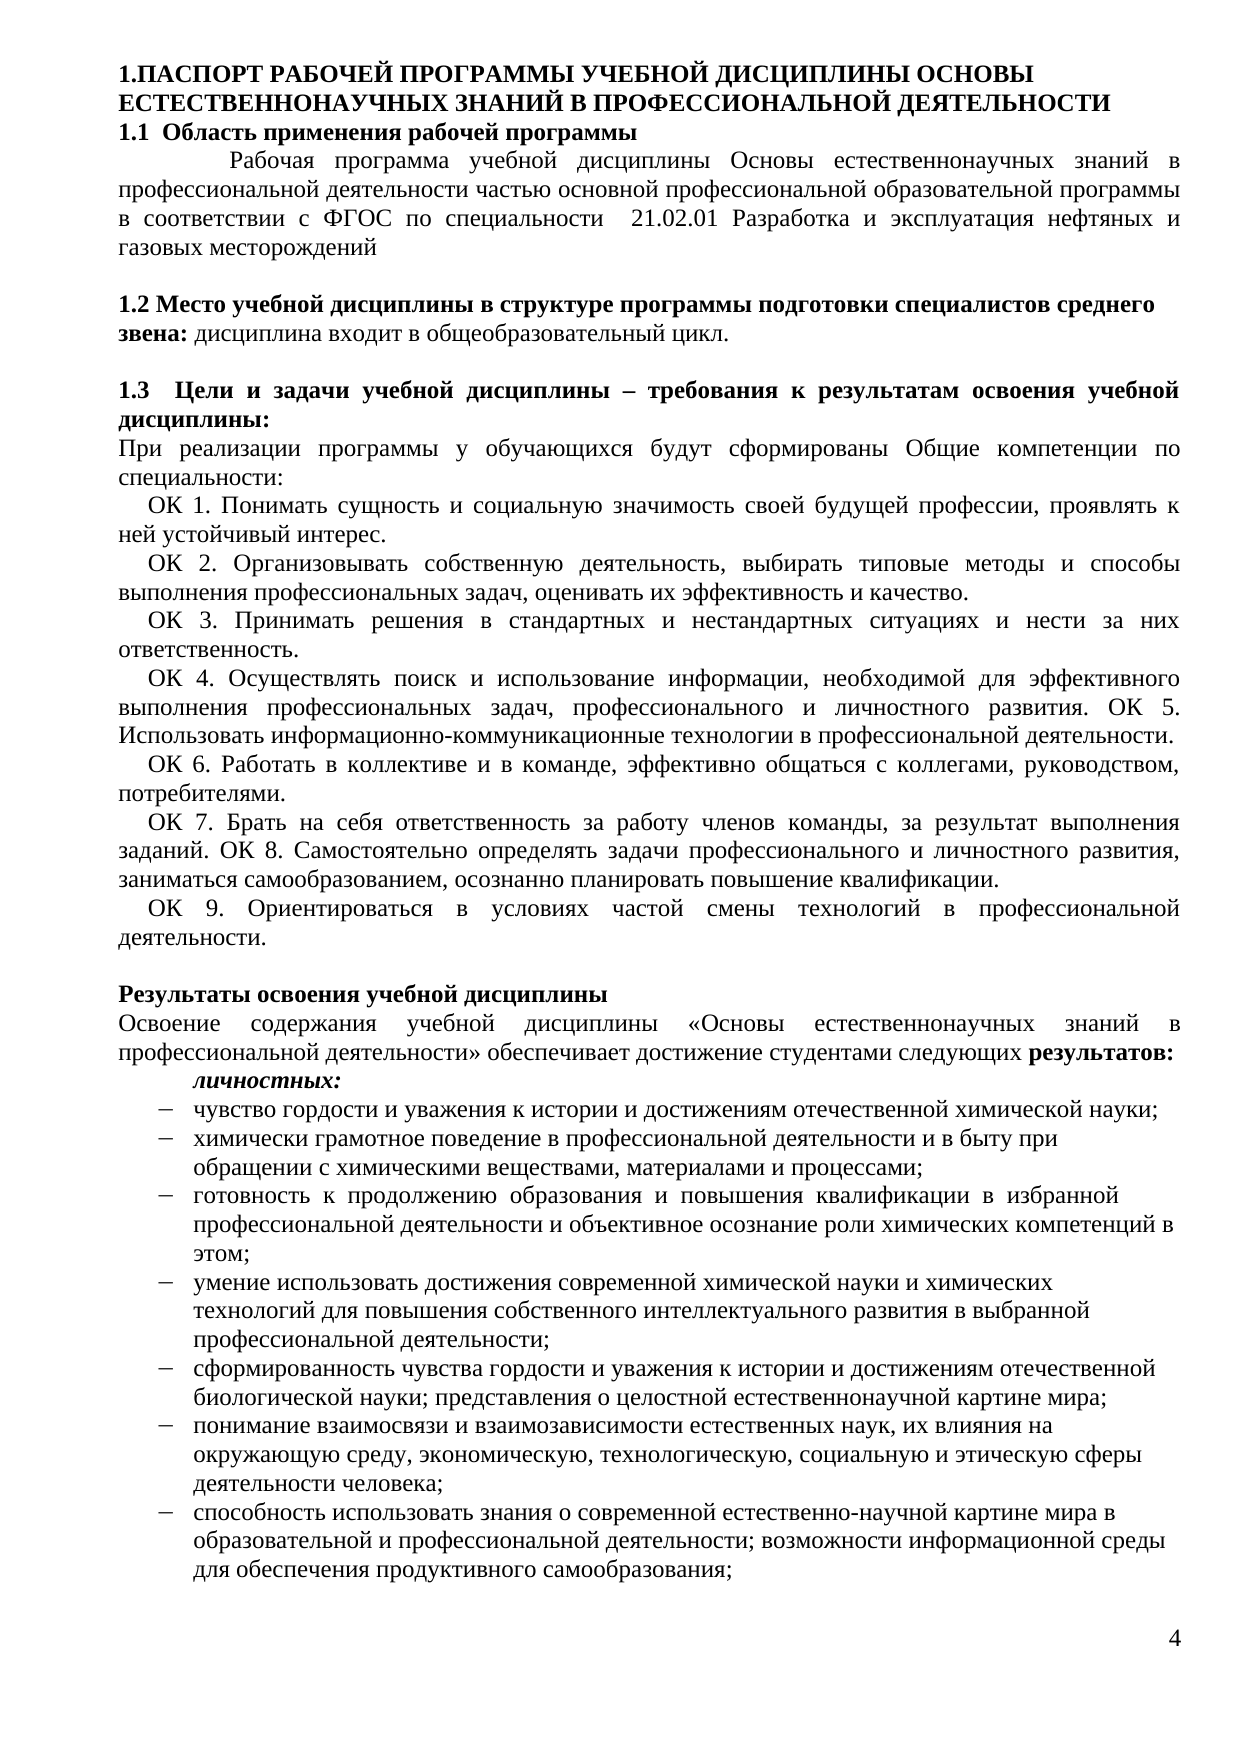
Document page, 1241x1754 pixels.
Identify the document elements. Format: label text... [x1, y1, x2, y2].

text ОК 1. Понимать сущность и социальную значимость своей будущей профессии, проявлять к ней устойчивый интерес. [118, 490, 1181, 548]
list понимание взаимосвязи и взаимозависимости естественных наук, их влияния на окружающую среду, экономическую, технологическую, социальную и этическую сферы деятельности человека; [156, 1410, 1181, 1497]
list 1.3 Цели и задачи учебной дисциплины – требования к результатам освоения учебной дисциплины: [118, 375, 1181, 433]
text ОК 6. Работать в коллективе и в команде, эффективно общаться с коллегами, руководством, потребителями. [118, 749, 1181, 807]
text 1.2 Место учебной дисциплины в структуре программы подготовки специалистов среднего звена: дисциплина входит в общеобразовательный цикл. [118, 289, 1181, 347]
text ОК 3. Принимать решения в стандартных и нестандартных ситуациях и нести за них ответственность. [118, 605, 1181, 663]
list сформированность чувства гордости и уважения к истории и достижениям отечественной биологической науки; представления о целостной естественнонаучной картине мира; [156, 1353, 1181, 1410]
list чувство гордости и уважения к истории и достижениям отечественной химической науки; [156, 1094, 1181, 1123]
text Результаты освоения учебной дисциплины [118, 979, 1181, 1008]
text ОК 2. Организовывать собственную деятельность, выбирать типовые методы и способы выполнения профессиональных задач, оценивать их эффективность и качество. [118, 548, 1181, 605]
list При реализации программы у обучающихся будут сформированы Общие компетенции по специальности: [118, 433, 1181, 490]
text Рабочая программа учебной дисциплины Основы естественнонаучных знаний в профессиональной деятельности частью основной профессиональной образовательной программы в соответствии с ФГОС по специальности 21.02.01 Разработка и эксплуатация нефтяных и газовых месторождений [118, 145, 1181, 260]
text 1.ПАСПОРТ РАБОЧЕЙ ПРОГРАММЫ УЧЕБНОЙ ДИСЦИПЛИНЫ ОСНОВЫ ЕСТЕСТВЕННОНАУЧНЫХ ЗНАНИЙ В ПРОФЕССИОНАЛЬНОЙ ДЕЯТЕЛЬНОСТИ [118, 59, 1181, 117]
text 1.1 Область применения рабочей программы [118, 117, 1200, 145]
list готовность к продолжению образования и повышения квалификации в избранной профессиональной деятельности и объективное осознание роли химических компетенций в этом; [156, 1180, 1181, 1267]
list личностных: [193, 1065, 1181, 1094]
text Освоение содержания учебной дисциплины «Основы естественнонаучных знаний в профессиональной деятельности» обеспечивает достижение студентами следующих результатов: [118, 1008, 1181, 1065]
list умение использовать достижения современной химической науки и химических технологий для повышения собственного интеллектуального развития в выбранной профессиональной деятельности; [156, 1267, 1181, 1353]
list химически грамотное поведение в профессиональной деятельности и в быту при обращении с химическими веществами, материалами и процессами; [156, 1123, 1181, 1180]
text ОК 4. Осуществлять поиск и использование информации, необходимой для эффективного выполнения профессиональных задач, профессионального и личностного развития. ОК 5. Использовать информационно-коммуникационные технологии в профессиональной деятельности. [118, 663, 1181, 749]
text ОК 9. Ориентироваться в условиях частой смены технологий в профессиональной деятельности. [118, 893, 1181, 950]
list способность использовать знания о современной естественно-научной картине мира в образовательной и профессиональной деятельности; возможности информационной среды для обеспечения продуктивного самообразования; [156, 1497, 1181, 1583]
text ОК 7. Брать на себя ответственность за работу членов команды, за результат выполнения заданий. ОК 8. Самостоятельно определять задачи профессионального и личностного развития, заниматься самообразованием, осознанно планировать повышение квалификации. [118, 807, 1181, 893]
